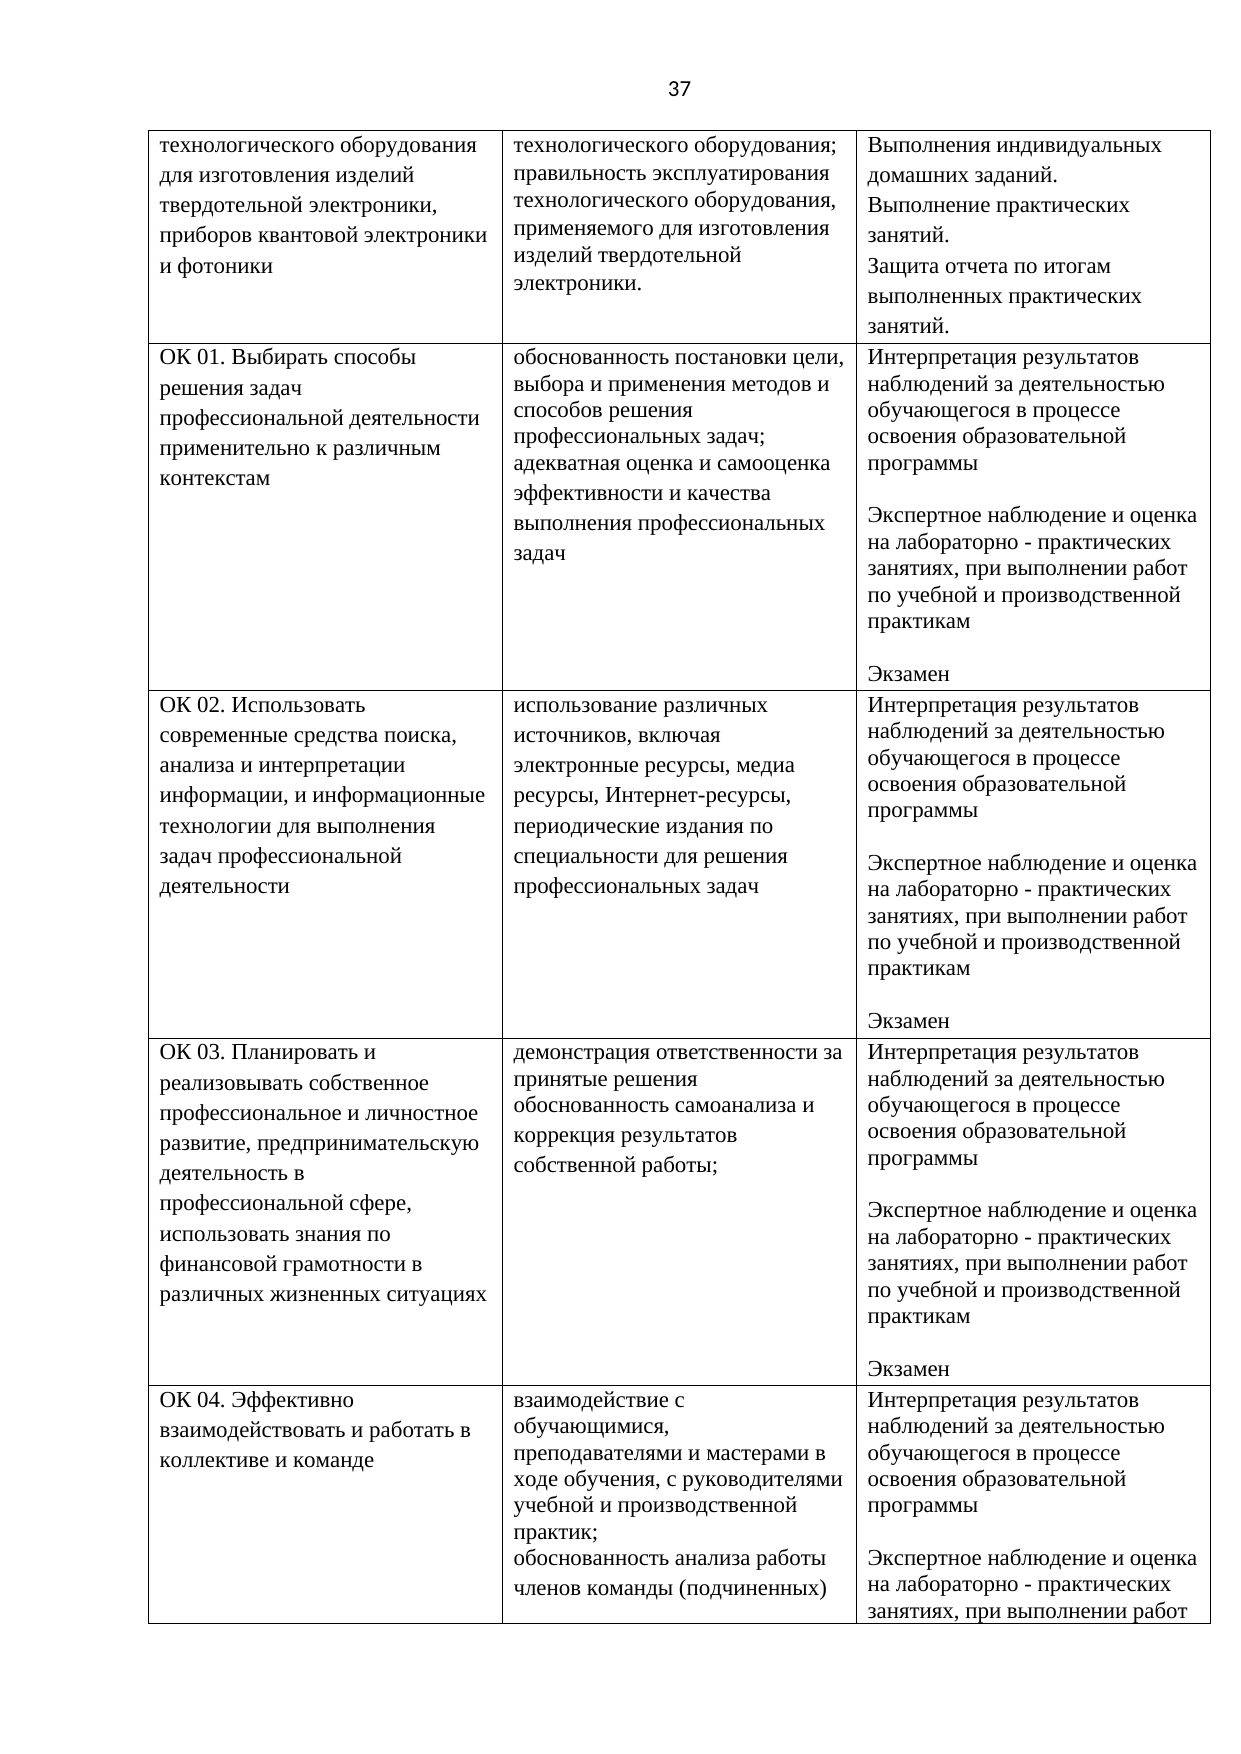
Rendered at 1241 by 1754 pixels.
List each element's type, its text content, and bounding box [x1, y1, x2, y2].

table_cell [503, 1386, 856, 1623]
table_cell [149, 1386, 502, 1623]
table_cell ОК 01. Выбирать способы решения задач профессиональной деятельности применительно к различным контекстам [149, 344, 502, 690]
table_cell демонстрация ответственности за принятые решения обоснованность самоанализа и коррекция результатов собственной работы; [503, 1039, 856, 1385]
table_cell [857, 131, 1210, 342]
table_cell использование различных источников, включая электронные ресурсы, медиа ресурсы, Интернет-ресурсы, периодические издания по специальности для решения профессиональных задач [503, 691, 856, 1037]
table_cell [857, 1386, 1210, 1623]
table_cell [149, 131, 502, 342]
table_cell обоснованность постановки цели, выбора и применения методов и способов решения профессиональных задач; адекватная оценка и самооценка эффективности и качества выполнения профессиональных задач [503, 344, 856, 690]
table_cell ОК 02. Использовать современные средства поиска, анализа и интерпретации информации, и информационные технологии для выполнения задач профессиональной деятельности [149, 691, 502, 1037]
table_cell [503, 131, 856, 342]
table_cell ОК 03. Планировать и реализовывать собственное профессиональное и личностное развитие, предпринимательскую деятельность в профессиональной сфере, использовать знания по финансовой грамотности в различных жизненных ситуациях [149, 1039, 502, 1385]
